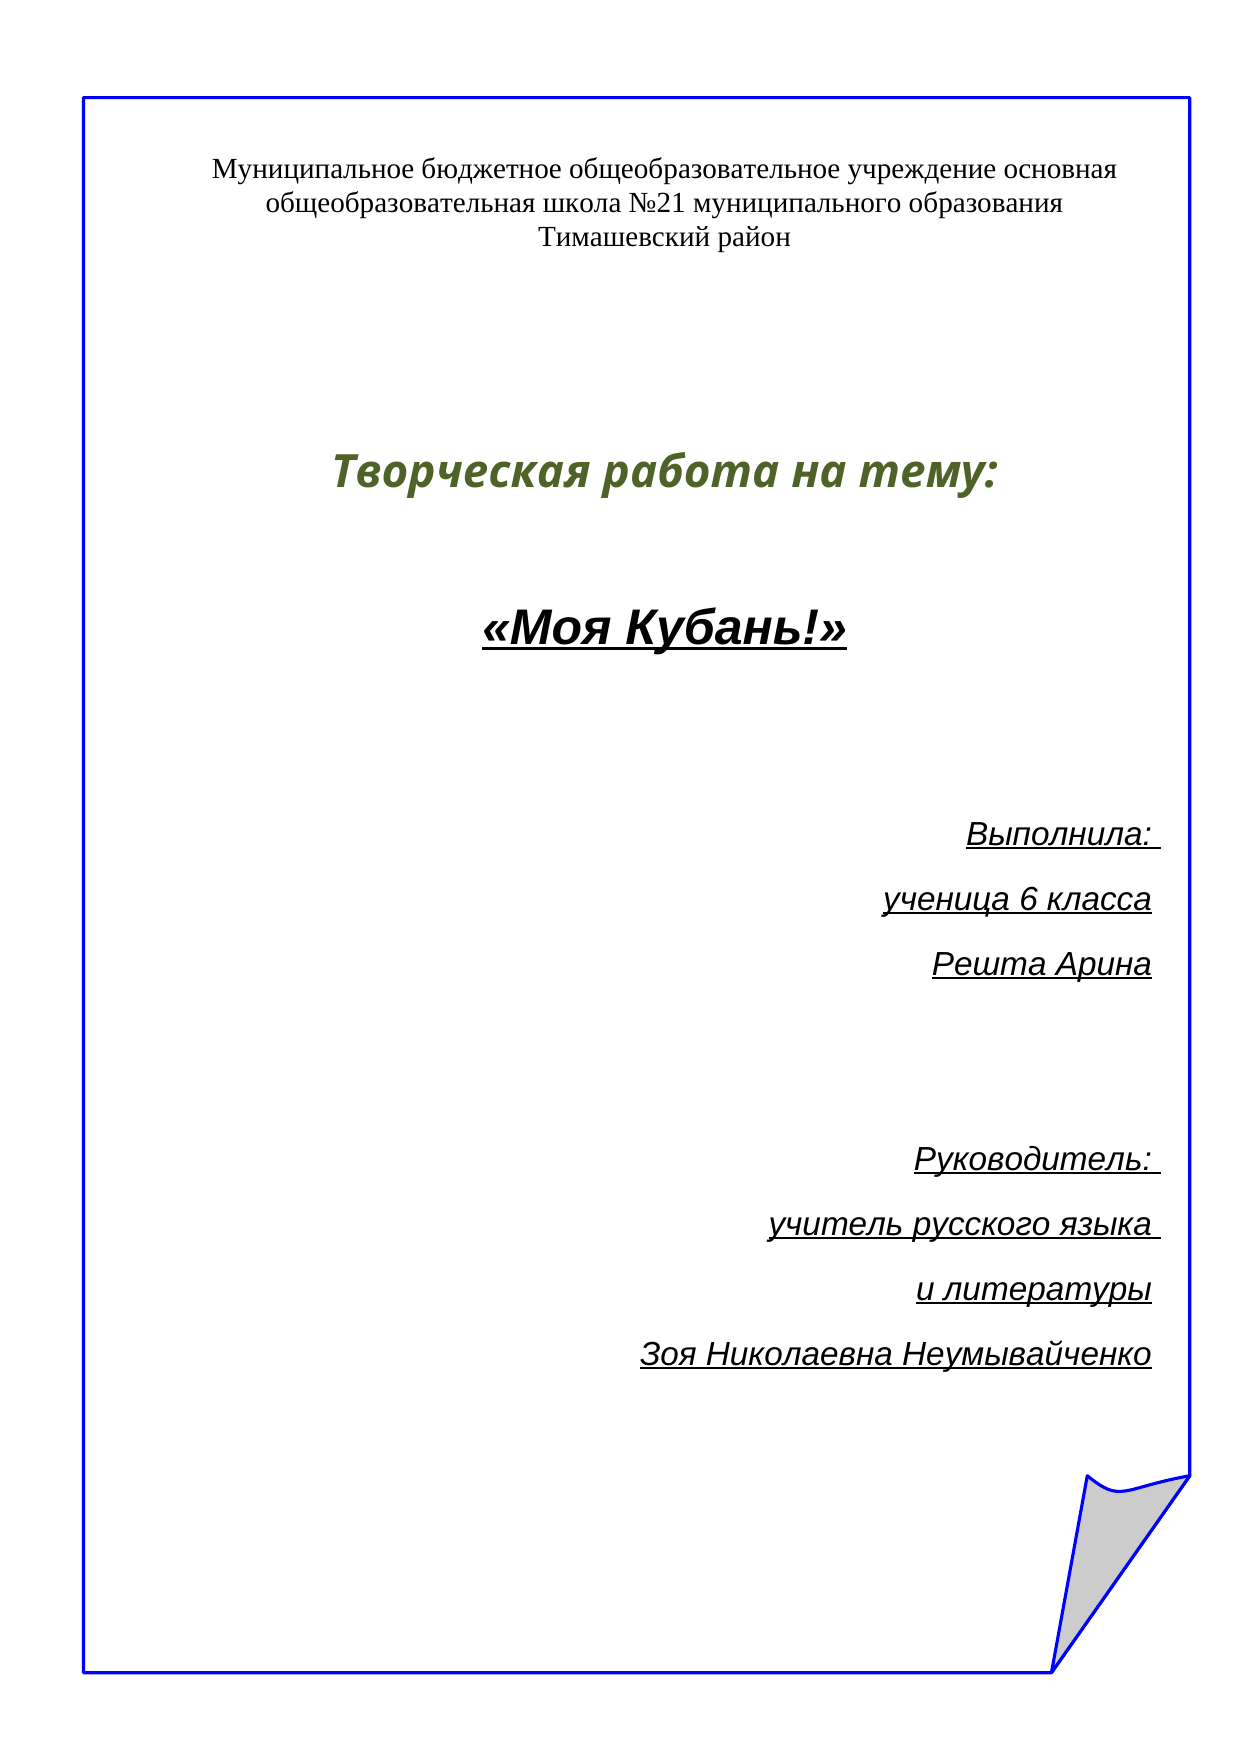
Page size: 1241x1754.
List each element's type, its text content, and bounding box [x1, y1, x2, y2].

text Муниципальное бюджетное общеобразовательное учреждение основная [177, 152, 1152, 185]
text «Моя Кубань!» [177, 597, 1152, 654]
text Руководитель: [177, 1139, 1152, 1177]
text Выполнила: [177, 814, 1152, 852]
text Зоя Николаевна Неумывайченко [177, 1334, 1152, 1372]
text Решта Арина [177, 944, 1152, 982]
text Творческая работа на тему: [177, 438, 1152, 501]
text общеобразовательная школа №21 муниципального образования Тимашевский район [177, 185, 1152, 252]
text учитель русского языка [177, 1204, 1152, 1242]
text и литературы [177, 1269, 1152, 1307]
text ученица 6 класса [177, 879, 1152, 917]
